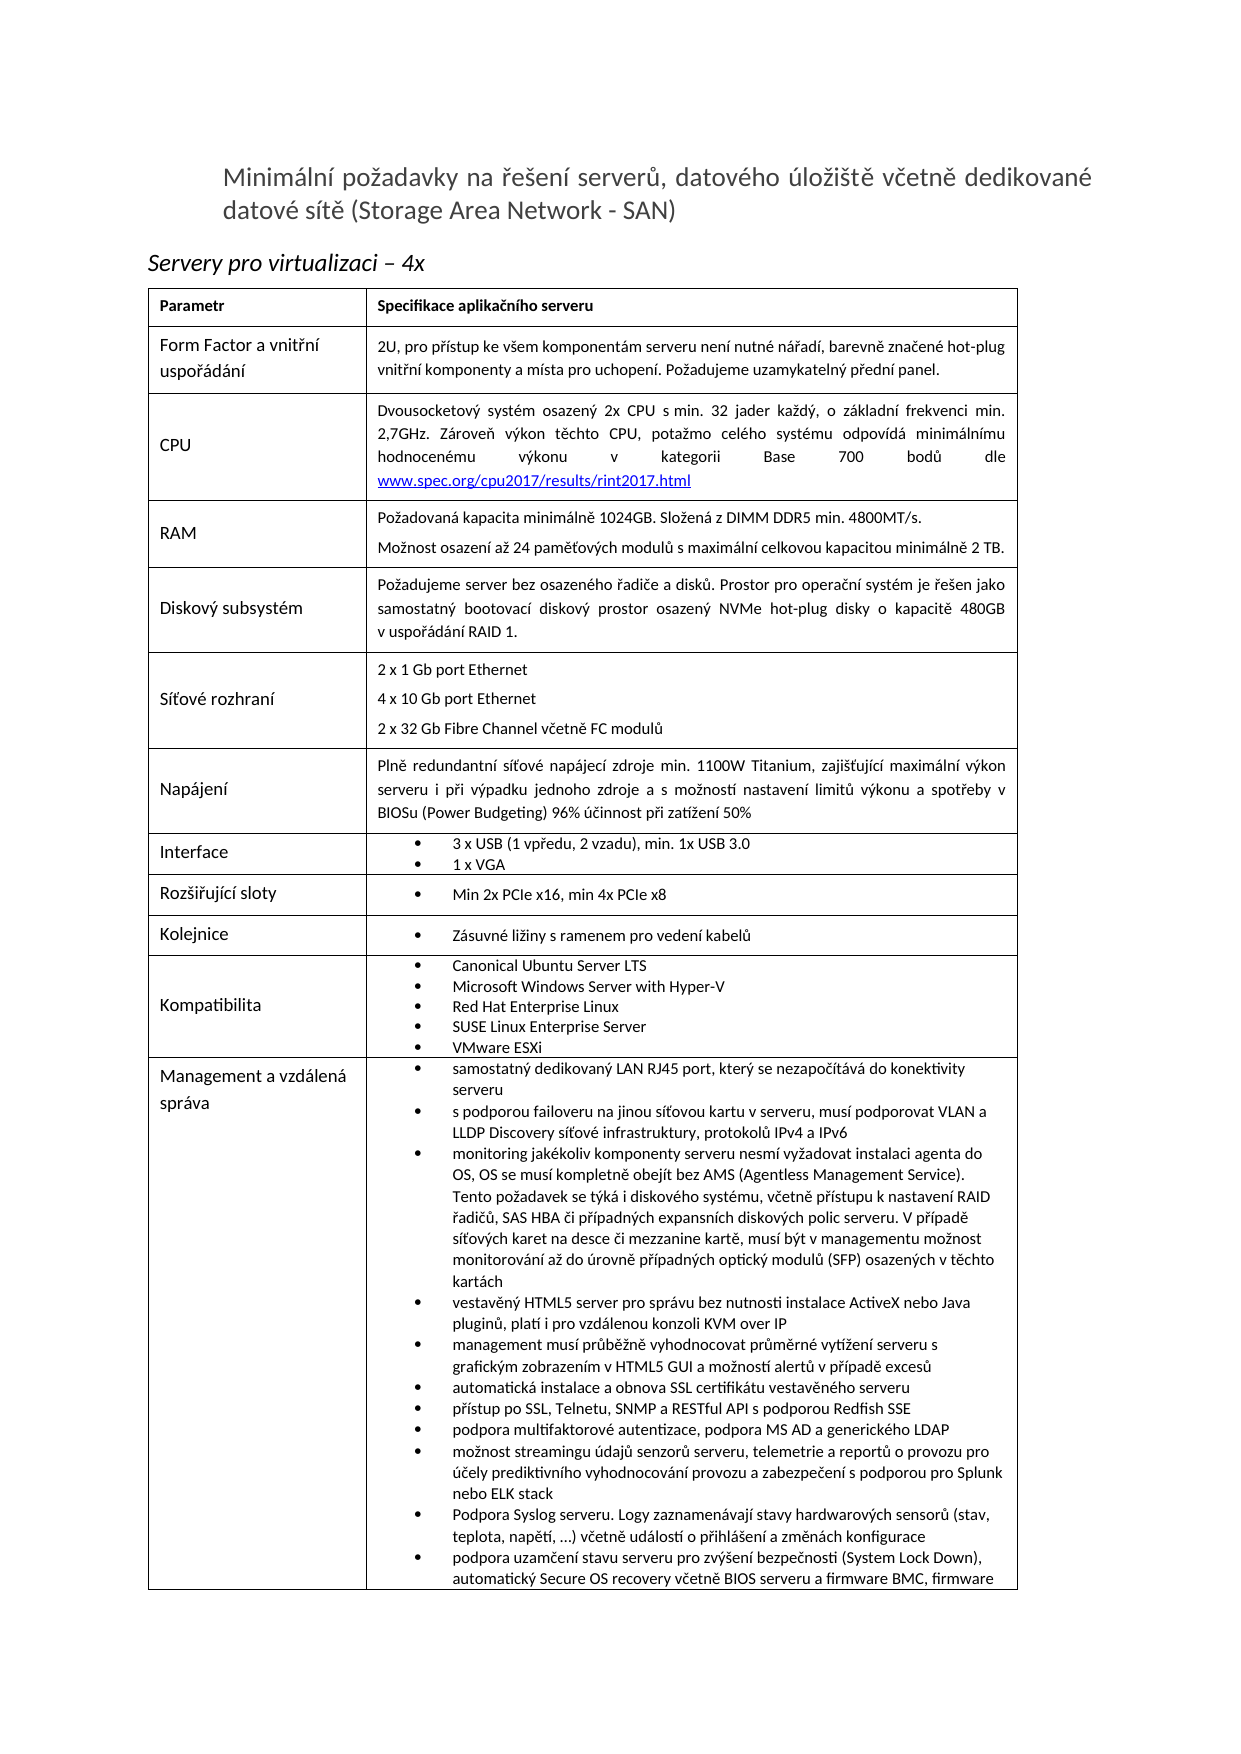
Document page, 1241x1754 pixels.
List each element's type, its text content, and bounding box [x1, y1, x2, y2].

table_cell Kompatibilita [149, 956, 366, 1057]
table_cell Kolejnice [149, 916, 366, 955]
table_cell Napájení [149, 749, 366, 833]
table_cell Min 2x PCIe x16, min 4x PCIe x8 [367, 875, 1017, 914]
table_cell Form Factor a vnitřní uspořádání [149, 327, 366, 392]
table_header Specifikace aplikačního serveru [367, 289, 1017, 326]
table_cell Požadujeme server bez osazeného řadiče a disků. Prostor pro operační systém je řešen jako samostatný bootovací diskový prostor osazený NVMe hot-plug disky o kapacitě 480GB v uspořádání RAID 1. [367, 568, 1017, 652]
table_cell RAM [149, 501, 366, 567]
table_cell Interface [149, 834, 366, 874]
table_cell Rozšiřující sloty [149, 875, 366, 914]
subtitle Servery pro virtualizaci – 4x [148, 247, 1092, 278]
table_cell Canonical Ubuntu Server LTS Microsoft Windows Server with Hyper-V Red Hat Enterprise Linux SUSE Linux Enterprise Server VMware ESXi [367, 956, 1017, 1057]
table_cell 2 x 1 Gb port Ethernet 4 x 10 Gb port Ethernet 2 x 32 Gb Fibre Channel včetně FC modulů [367, 653, 1017, 748]
subtitle Minimální požadavky na řešení serverů, datového úložiště včetně dedikované datové sítě (Storage Area Network - SAN) [223, 160, 1092, 226]
table_header Parametr [149, 289, 366, 326]
table_cell Zásuvné ližiny s ramenem pro vedení kabelů [367, 916, 1017, 955]
table_cell 2U, pro přístup ke všem komponentám serveru není nutné nářadí, barevně značené hot-plug vnitřní komponenty a místa pro uchopení. Požadujeme uzamykatelný přední panel. [367, 327, 1017, 392]
table_cell Diskový subsystém [149, 568, 366, 652]
table_cell 3 x USB (1 vpředu, 2 vzadu), min. 1x USB 3.0 1 x VGA [367, 834, 1017, 874]
table_cell Plně redundantní síťové napájecí zdroje min. 1100W Titanium, zajišťující maximální výkon serveru i při výpadku jednoho zdroje a s možností nastavení limitů výkonu a spotřeby v BIOSu (Power Budgeting) 96% účinnost při zatížení 50% [367, 749, 1017, 833]
table_cell Dvousocketový systém osazený 2x CPU s min. 32 jader každý, o základní frekvenci min. 2,7GHz. Zároveň výkon těchto CPU, potažmo celého systému odpovídá minimálnímu hodnocenému výkonu v kategorii Base 700 bodů dle www.spec.org/cpu2017/results/rint2017.html [367, 394, 1017, 500]
table_cell CPU [149, 394, 366, 500]
table_cell Požadovaná kapacita minimálně 1024GB. Složená z DIMM DDR5 min. 4800MT/s. Možnost osazení až 24 paměťových modulů s maximální celkovou kapacitou minimálně 2 TB. [367, 501, 1017, 567]
table_cell Síťové rozhraní [149, 653, 366, 748]
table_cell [149, 1058, 366, 1589]
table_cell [367, 1058, 1017, 1589]
